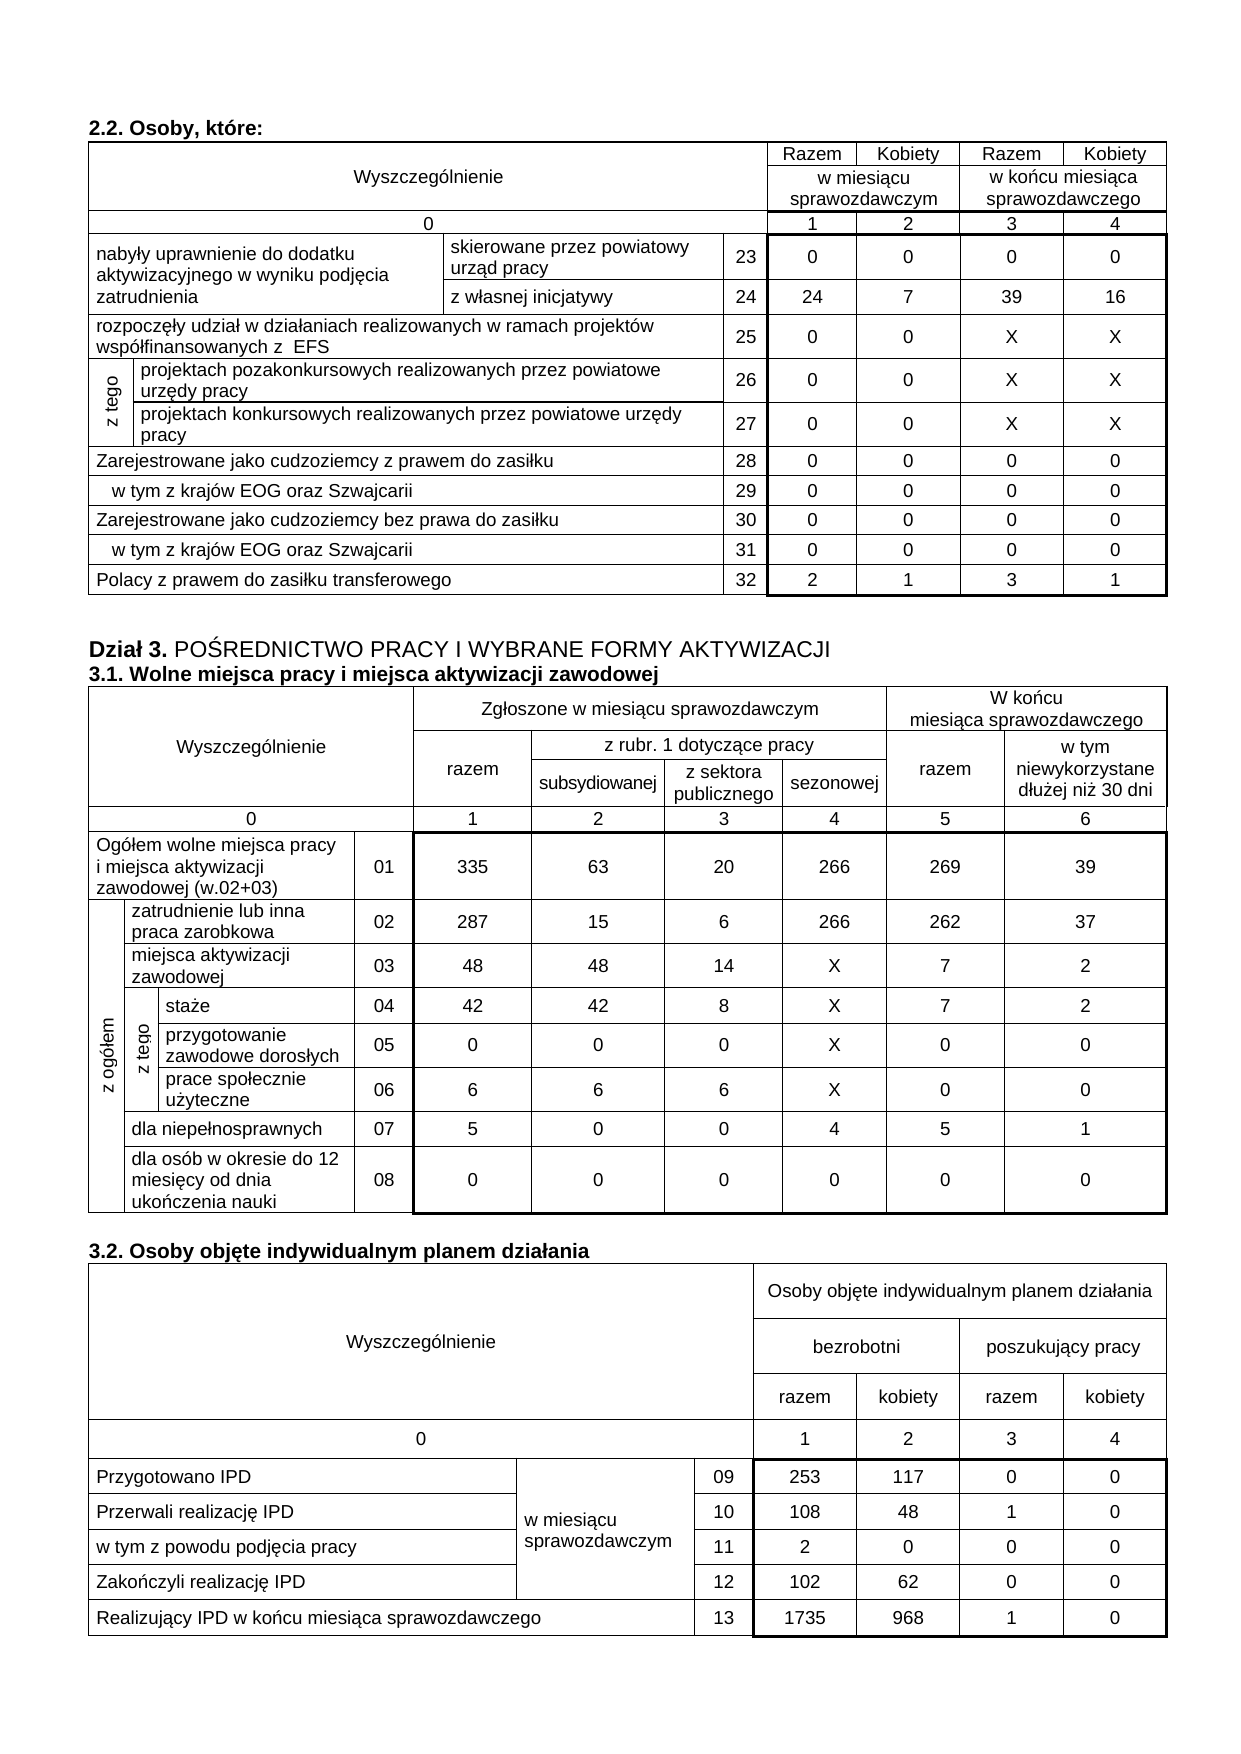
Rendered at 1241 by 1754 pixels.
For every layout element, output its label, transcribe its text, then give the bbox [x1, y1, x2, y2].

table_cell 23 [724, 234, 766, 279]
table_cell 03 [355, 944, 412, 987]
table_cell miejsca aktywizacji zawodowej [125, 944, 354, 987]
table_cell 0 [769, 236, 856, 279]
table_header Razem [768, 143, 856, 165]
table_cell 0 [1064, 1494, 1165, 1528]
table_cell w tym z krajów EOG oraz Szwajcarii [89, 535, 723, 564]
table_header Kobiety [857, 143, 959, 165]
table_cell 62 [857, 1565, 959, 1599]
table_cell 0 [857, 506, 960, 534]
table_cell razem [414, 731, 531, 806]
table_cell 48 [532, 944, 664, 987]
table_cell kobiety [1064, 1374, 1166, 1419]
table_cell X [961, 359, 1063, 401]
table_cell 0 [415, 1147, 531, 1212]
table_cell Zarejestrowane jako cudzoziemcy bez prawa do zasiłku [89, 506, 723, 534]
table_cell 5 [887, 1112, 1004, 1146]
table_cell projektach konkursowych realizowanych przez powiatowe urzędy pracy [134, 403, 723, 446]
table_cell 1 [857, 565, 960, 593]
table_cell 11 [695, 1530, 752, 1564]
table_cell dla osób w okresie do 12 miesięcy od dnia ukończenia nauki [125, 1147, 354, 1212]
table_cell przygotowanie zawodowe dorosłych [159, 1024, 354, 1067]
table_cell 31 [724, 535, 766, 564]
table_cell 06 [355, 1068, 412, 1111]
table_cell 1 [414, 807, 531, 831]
table_cell kobiety [857, 1374, 959, 1419]
table_cell bezrobotni [754, 1319, 959, 1373]
table_cell 0 [1064, 506, 1165, 534]
table_cell 253 [755, 1461, 856, 1493]
table_cell skierowane przez powiatowy urząd pracy [444, 234, 723, 279]
table_cell 0 [769, 447, 856, 475]
table_cell Realizujący IPD w końcu miesiąca sprawozdawczego [89, 1600, 694, 1635]
table_cell 4 [783, 807, 886, 831]
table_cell 0 [960, 1461, 1063, 1493]
table_cell 0 [1064, 1461, 1165, 1493]
table_cell dla niepełnosprawnych [125, 1112, 354, 1146]
table_header Osoby objęte indywidualnym planem działania [754, 1264, 1166, 1318]
table_cell 0 [1064, 236, 1165, 279]
table_cell 24 [769, 280, 856, 314]
table_cell 0 [1064, 535, 1165, 564]
table_cell 07 [355, 1112, 412, 1146]
table_header Kobiety [1064, 143, 1166, 165]
table_cell 269 [887, 834, 1004, 899]
table_cell X [1064, 315, 1165, 358]
table_cell 117 [857, 1461, 959, 1493]
table_cell 0 [857, 535, 960, 564]
table_cell 26 [724, 359, 766, 401]
table_cell 02 [355, 900, 412, 943]
table_header Razem [960, 143, 1063, 165]
table_cell 0 [769, 476, 856, 505]
table_cell 0 [961, 506, 1063, 534]
table_cell Przerwali realizację IPD [89, 1494, 516, 1528]
table_cell razem [887, 731, 1004, 806]
table_cell 1 [960, 1494, 1063, 1528]
table_cell 0 [1064, 1565, 1165, 1599]
table_cell Zarejestrowane jako cudzoziemcy z prawem do zasiłku [89, 447, 723, 475]
table_cell X [1064, 359, 1165, 401]
table_cell 1 [960, 1600, 1063, 1635]
table_cell 6 [532, 1068, 664, 1111]
table_cell 1 [754, 1420, 856, 1458]
table_cell 0 [961, 236, 1063, 279]
table_cell 0 [857, 359, 960, 401]
table_cell 0 [89, 807, 413, 831]
table_cell 2 [1005, 944, 1165, 987]
text 3.1. Wolne miejsca pracy i miejsca aktywizacji zawodowej [89, 662, 1152, 686]
table_cell 30 [724, 506, 766, 534]
table_cell 3 [961, 565, 1063, 593]
table_cell 29 [724, 476, 766, 505]
table_cell 01 [355, 832, 412, 899]
table_cell 7 [857, 280, 960, 314]
table_cell 09 [695, 1459, 752, 1493]
table_cell 0 [857, 236, 960, 279]
table_cell w tym niewykorzystane dłużej niż 30 dni [1005, 731, 1166, 806]
table_cell 2 [532, 807, 664, 831]
table_cell 0 [783, 1147, 886, 1212]
table_cell 5 [415, 1112, 531, 1146]
table_cell 8 [665, 988, 782, 1022]
table_cell 42 [532, 988, 664, 1022]
table_cell z tego [125, 988, 158, 1111]
table_cell 2 [857, 213, 959, 232]
table_cell 0 [89, 1420, 753, 1458]
table_cell 24 [724, 280, 766, 314]
table_cell 16 [1064, 280, 1165, 314]
table_cell 1 [1064, 565, 1165, 593]
table_cell 7 [887, 988, 1004, 1022]
table_cell 10 [695, 1494, 752, 1528]
table_cell 3 [960, 213, 1063, 232]
table_cell 0 [1064, 476, 1165, 505]
table_cell 0 [665, 1147, 782, 1212]
table_cell 0 [1064, 1530, 1165, 1564]
table_cell 0 [415, 1024, 531, 1067]
table_cell sezonowej [783, 760, 886, 806]
table_cell z własnej inicjatywy [444, 280, 723, 314]
table_cell 0 [857, 1530, 959, 1564]
table_cell 05 [355, 1024, 412, 1067]
table_cell 39 [1005, 834, 1165, 899]
table_cell 0 [960, 1530, 1063, 1564]
table_cell 0 [532, 1147, 664, 1212]
table_cell 1 [1005, 1112, 1165, 1146]
table_header Zgłoszone w miesiącu sprawozdawczym [414, 687, 886, 729]
table_cell 7 [887, 944, 1004, 987]
table_cell 0 [769, 506, 856, 534]
table_cell 42 [415, 988, 531, 1022]
table_cell 0 [961, 476, 1063, 505]
table_cell 0 [1005, 1068, 1165, 1111]
table_cell 0 [857, 476, 960, 505]
table_cell poszukujący pracy [960, 1319, 1166, 1373]
table_header Wyszczególnienie [89, 687, 413, 806]
table_cell 3 [960, 1420, 1063, 1458]
table_cell 6 [665, 1068, 782, 1111]
table_cell 20 [665, 834, 782, 899]
table_cell 48 [415, 944, 531, 987]
table_cell 6 [415, 1068, 531, 1111]
table_cell 102 [755, 1565, 856, 1599]
table_cell Zakończyli realizację IPD [89, 1565, 516, 1599]
table_cell 2 [769, 565, 856, 593]
table_cell 04 [355, 988, 412, 1022]
table_cell X [783, 988, 886, 1022]
table_cell 262 [887, 900, 1004, 943]
table_cell z ogółem [89, 900, 124, 1212]
table_cell 4 [1064, 1420, 1166, 1458]
table_cell 0 [857, 403, 960, 446]
table_cell w tym z powodu podjęcia pracy [89, 1530, 516, 1564]
table_cell w miesiącu sprawozdawczym [768, 166, 959, 210]
table_cell 0 [1064, 447, 1165, 475]
table_cell w końcu miesiąca sprawozdawczego [960, 166, 1166, 210]
table_cell 4 [783, 1112, 886, 1146]
table_cell prace społecznie użyteczne [159, 1068, 354, 1111]
table_cell X [1064, 403, 1165, 446]
table_cell 14 [665, 944, 782, 987]
table_cell 0 [532, 1024, 664, 1067]
table_cell 0 [1064, 1600, 1165, 1635]
table_header Wyszczególnienie [89, 143, 767, 210]
table_cell 39 [961, 280, 1063, 314]
table_cell X [783, 1068, 886, 1111]
table_cell Przygotowano IPD [89, 1459, 516, 1493]
table_cell subsydiowanej [532, 760, 664, 806]
table_cell razem [754, 1374, 856, 1419]
table_cell 6 [1005, 806, 1166, 831]
table_cell 63 [532, 834, 664, 899]
table_cell w tym z krajów EOG oraz Szwajcarii [89, 476, 723, 505]
table_cell rozpoczęły udział w działaniach realizowanych w ramach projektów współfinansowanych z EFS [89, 315, 723, 358]
table_cell razem [960, 1374, 1063, 1419]
table_cell 0 [769, 315, 856, 358]
text 2.2. Osoby, które: [89, 115, 1152, 139]
table_cell 48 [857, 1494, 959, 1528]
table_cell 13 [695, 1600, 752, 1635]
text 3.2. Osoby objęte indywidualnym planem działania [89, 1239, 1152, 1263]
table_cell 0 [857, 315, 960, 358]
table_cell nabyły uprawnienie do dodatku aktywizacyjnego w wyniku podjęcia zatrudnienia [89, 234, 443, 314]
table_cell Ogółem wolne miejsca pracy i miejsca aktywizacji zawodowej (w.02+03) [89, 832, 354, 899]
table_cell 0 [887, 1068, 1004, 1111]
table_cell X [783, 1024, 886, 1067]
table_cell 1735 [755, 1600, 856, 1635]
table_cell 5 [887, 807, 1004, 831]
table_cell 0 [769, 403, 856, 446]
table_cell 0 [887, 1147, 1004, 1212]
table_cell 0 [665, 1112, 782, 1146]
table_cell 266 [783, 834, 886, 899]
table_cell 6 [665, 900, 782, 943]
table_cell w miesiącu sprawozdawczym [517, 1459, 694, 1599]
table_cell X [961, 315, 1063, 358]
table_cell 28 [724, 447, 766, 475]
table_cell z rubr. 1 dotyczące pracy [532, 731, 886, 759]
table_cell 108 [755, 1494, 856, 1528]
table_cell 0 [1005, 1147, 1165, 1212]
table_cell 2 [755, 1530, 856, 1564]
table_header Wyszczególnienie [89, 1264, 753, 1419]
table_cell 0 [961, 535, 1063, 564]
table_cell 2 [857, 1420, 959, 1458]
table_cell 968 [857, 1600, 959, 1635]
table_cell 0 [665, 1024, 782, 1067]
table_cell z tego [89, 359, 133, 446]
table_header W końcu miesiąca sprawozdawczego [887, 687, 1166, 729]
table_cell 12 [695, 1565, 752, 1599]
table_cell 0 [961, 447, 1063, 475]
table_cell 1 [768, 213, 856, 232]
table_cell 0 [1005, 1024, 1165, 1067]
table_cell 25 [724, 315, 766, 358]
table_cell 0 [769, 359, 856, 401]
text Dział 3. POŚREDNICTWO PRACY I WYBRANE FORMY AKTYWIZACJI [89, 636, 1152, 662]
table_cell zatrudnienie lub inna praca zarobkowa [125, 900, 354, 943]
table_cell 08 [355, 1147, 412, 1212]
table_cell z sektora publicznego [665, 760, 782, 806]
table_cell 4 [1064, 213, 1166, 232]
table_cell 3 [665, 807, 782, 831]
table_cell 266 [783, 900, 886, 943]
table_cell 2 [1005, 988, 1165, 1022]
table_cell 287 [415, 900, 531, 943]
table_cell 0 [532, 1112, 664, 1146]
table_cell 37 [1005, 900, 1165, 943]
table_cell X [783, 944, 886, 987]
table_cell 0 [89, 211, 767, 232]
table_cell 0 [857, 447, 960, 475]
table_cell projektach pozakonkursowych realizowanych przez powiatowe urzędy pracy [134, 359, 723, 401]
table_cell Polacy z prawem do zasiłku transferowego [89, 565, 723, 593]
table_cell staże [159, 988, 354, 1022]
table_cell 0 [887, 1024, 1004, 1067]
table_cell 335 [415, 834, 531, 899]
table_cell 0 [769, 535, 856, 564]
table_cell 27 [724, 403, 766, 446]
table_cell X [961, 403, 1063, 446]
table_cell 15 [532, 900, 664, 943]
table_cell 0 [960, 1565, 1063, 1599]
table_cell 32 [724, 565, 766, 593]
